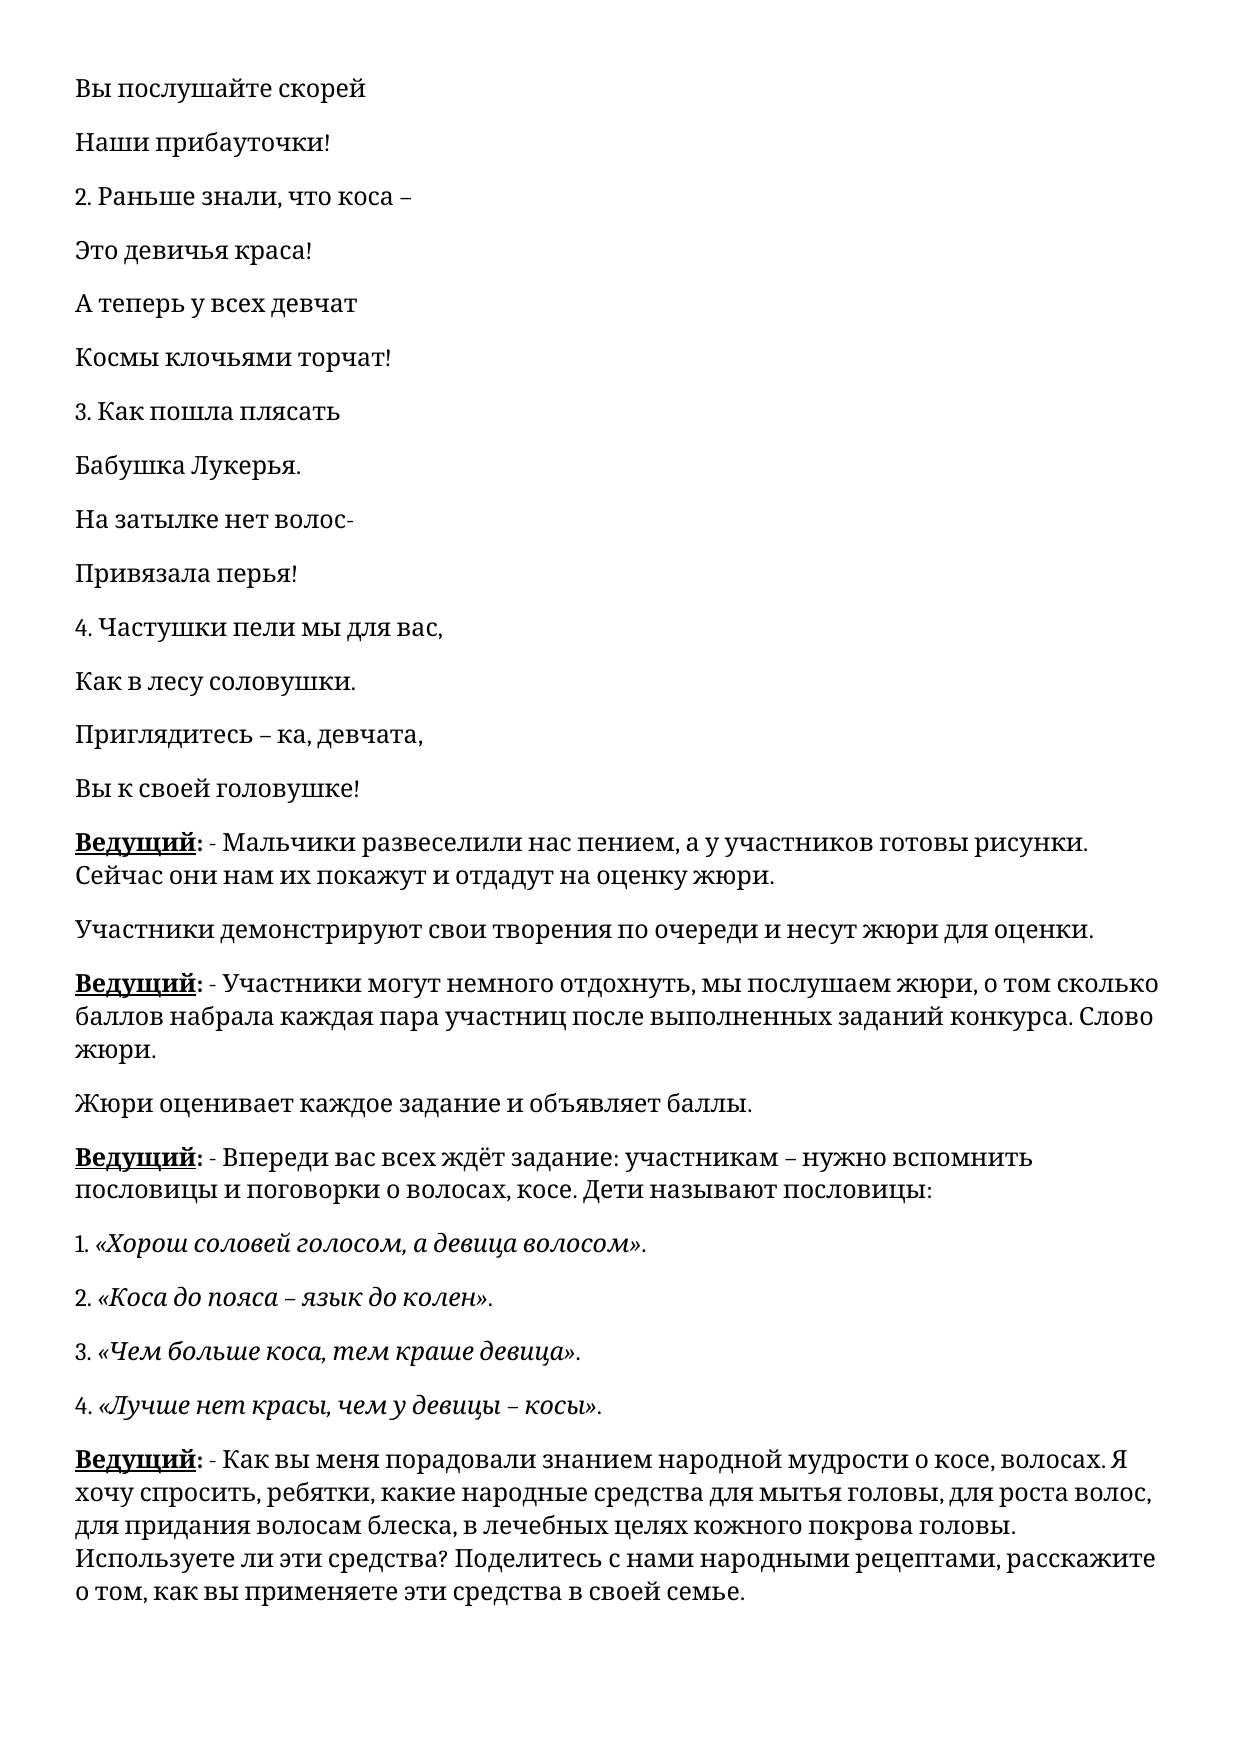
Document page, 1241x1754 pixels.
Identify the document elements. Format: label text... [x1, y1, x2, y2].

text 4. Частушки пели мы для вас, [75, 613, 1165, 642]
text Участники демонстрируют свои творения по очереди и несут жюри для оценки. [75, 916, 1165, 944]
text Вы послушайте скорей [75, 75, 1165, 104]
text Ведущий: - Участники могут немного отдохнуть, мы послушаем жюри, о том сколько баллов набрала каждая пара участниц после выполненных заданий конкурса. Слово жюри. [75, 970, 1165, 1064]
text Бабушка Лукерья. [75, 452, 1165, 481]
text 3. Как пошла плясать [75, 398, 1165, 427]
text 1. «Хорош соловей голосом, а девица волосом». [75, 1230, 1165, 1259]
text Ведущий: - Мальчики развеселили нас пением, а у участников готовы рисунки. Сейчас они нам их покажут и отдадут на оценку жюри. [75, 829, 1165, 891]
text Наши прибауточки! [75, 129, 1165, 158]
text Это девичья краса! [75, 237, 1165, 265]
text Приглядитесь – ка, девчата, [75, 721, 1165, 750]
text 2. «Коса до пояса – язык до колен». [75, 1284, 1165, 1313]
text Как в лесу соловушки. [75, 667, 1165, 696]
text Жюри оценивает каждое задание и объявляет баллы. [75, 1089, 1165, 1118]
text Космы клочьями торчат! [75, 344, 1165, 373]
text 3. «Чем больше коса, тем краше девица». [75, 1338, 1165, 1367]
text 2. Раньше знали, что коса – [75, 183, 1165, 211]
text 4. «Лучше нет красы, чем у девицы – косы». [75, 1392, 1165, 1421]
text Привязала перья! [75, 560, 1165, 588]
text Ведущий: - Как вы меня порадовали знанием народной мудрости о косе, волосах. Я хочу спросить, ребятки, какие народные средства для мытья головы, для роста волос, для придания волосам блеска, в лечебных целях кожного покрова головы. Используете ли эти средства? Поделитесь с нами народными рецептами, расскажите о том, как вы применяете эти средства в своей семье. [75, 1446, 1165, 1607]
text На затылке нет волос- [75, 506, 1165, 534]
text Ведущий: - Впереди вас всех ждёт задание: участникам – нужно вспомнить пословицы и поговорки о волосах, косе. Дети называют пословицы: [75, 1143, 1165, 1205]
text А теперь у всех девчат [75, 290, 1165, 319]
text Вы к своей головушке! [75, 775, 1165, 804]
